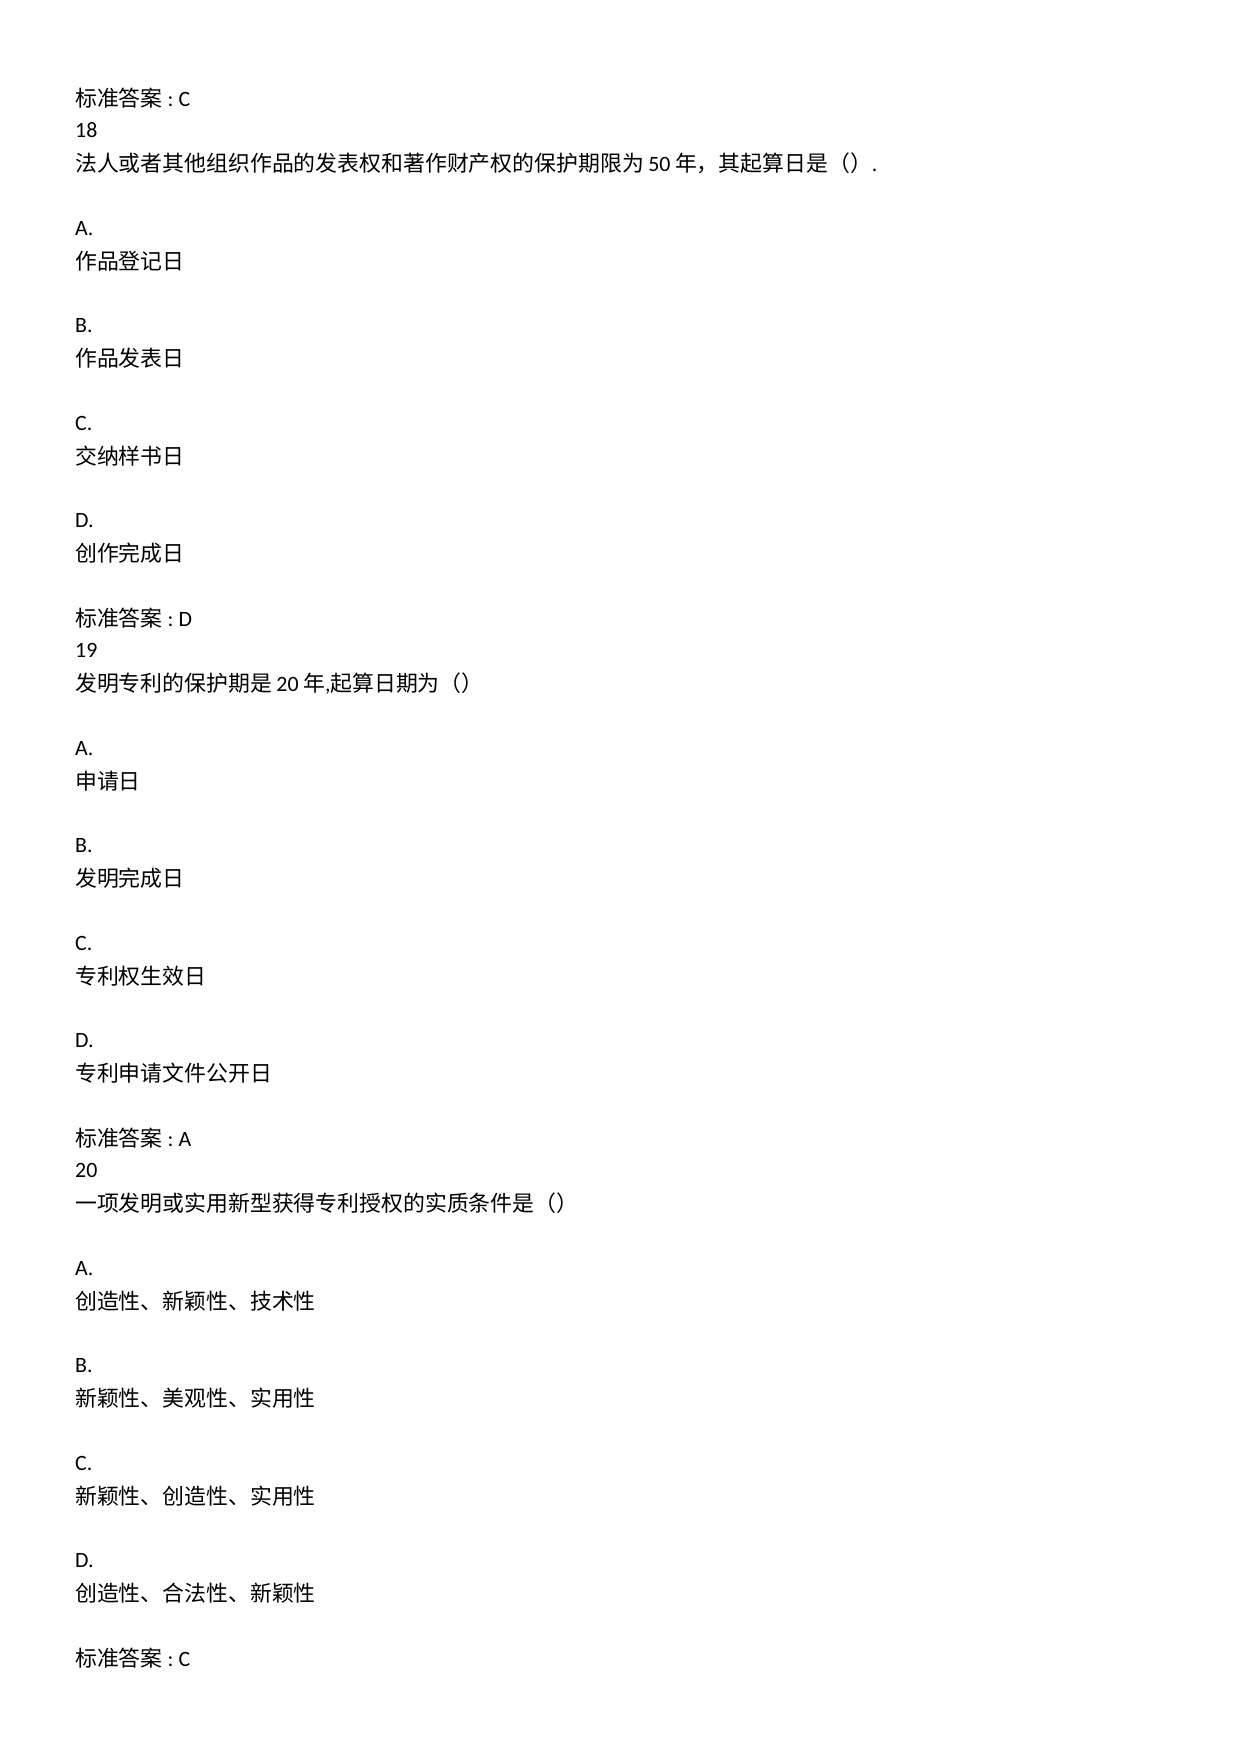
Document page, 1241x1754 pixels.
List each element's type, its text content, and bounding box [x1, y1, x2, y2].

text 20 [75, 1153, 1165, 1186]
text B. [75, 1348, 1165, 1381]
text 发明专利的保护期是20年,起算日期为（） [75, 666, 1165, 698]
text 新颖性、美观性、实用性 [75, 1381, 1165, 1413]
text 标准答案 : A [75, 1121, 1165, 1153]
text C. [75, 926, 1165, 958]
text 申请日 [75, 763, 1165, 796]
text 作品登记日 [75, 243, 1165, 276]
text 标准答案 : C [75, 81, 1165, 113]
text 标准答案 : C [75, 1641, 1165, 1673]
text 创造性、新颖性、技术性 [75, 1283, 1165, 1316]
text D. [75, 1023, 1165, 1056]
text B. [75, 308, 1165, 341]
text 发明完成日 [75, 861, 1165, 893]
text 18 [75, 113, 1165, 146]
text 19 [75, 633, 1165, 666]
text 交纳样书日 [75, 438, 1165, 471]
text A. [75, 1251, 1165, 1283]
text B. [75, 828, 1165, 861]
text 创作完成日 [75, 536, 1165, 568]
text A. [75, 211, 1165, 243]
text 标准答案 : D [75, 601, 1165, 633]
text 专利权生效日 [75, 958, 1165, 991]
text D. [75, 503, 1165, 536]
text 创造性、合法性、新颖性 [75, 1576, 1165, 1608]
text 法人或者其他组织作品的发表权和著作财产权的保护期限为50年，其起算日是（）. [75, 146, 1165, 178]
text 作品发表日 [75, 341, 1165, 373]
text 新颖性、创造性、实用性 [75, 1478, 1165, 1511]
text C. [75, 1446, 1165, 1478]
text D. [75, 1543, 1165, 1576]
text 一项发明或实用新型获得专利授权的实质条件是（） [75, 1186, 1165, 1218]
text 专利申请文件公开日 [75, 1056, 1165, 1088]
text C. [75, 406, 1165, 438]
text A. [75, 731, 1165, 763]
